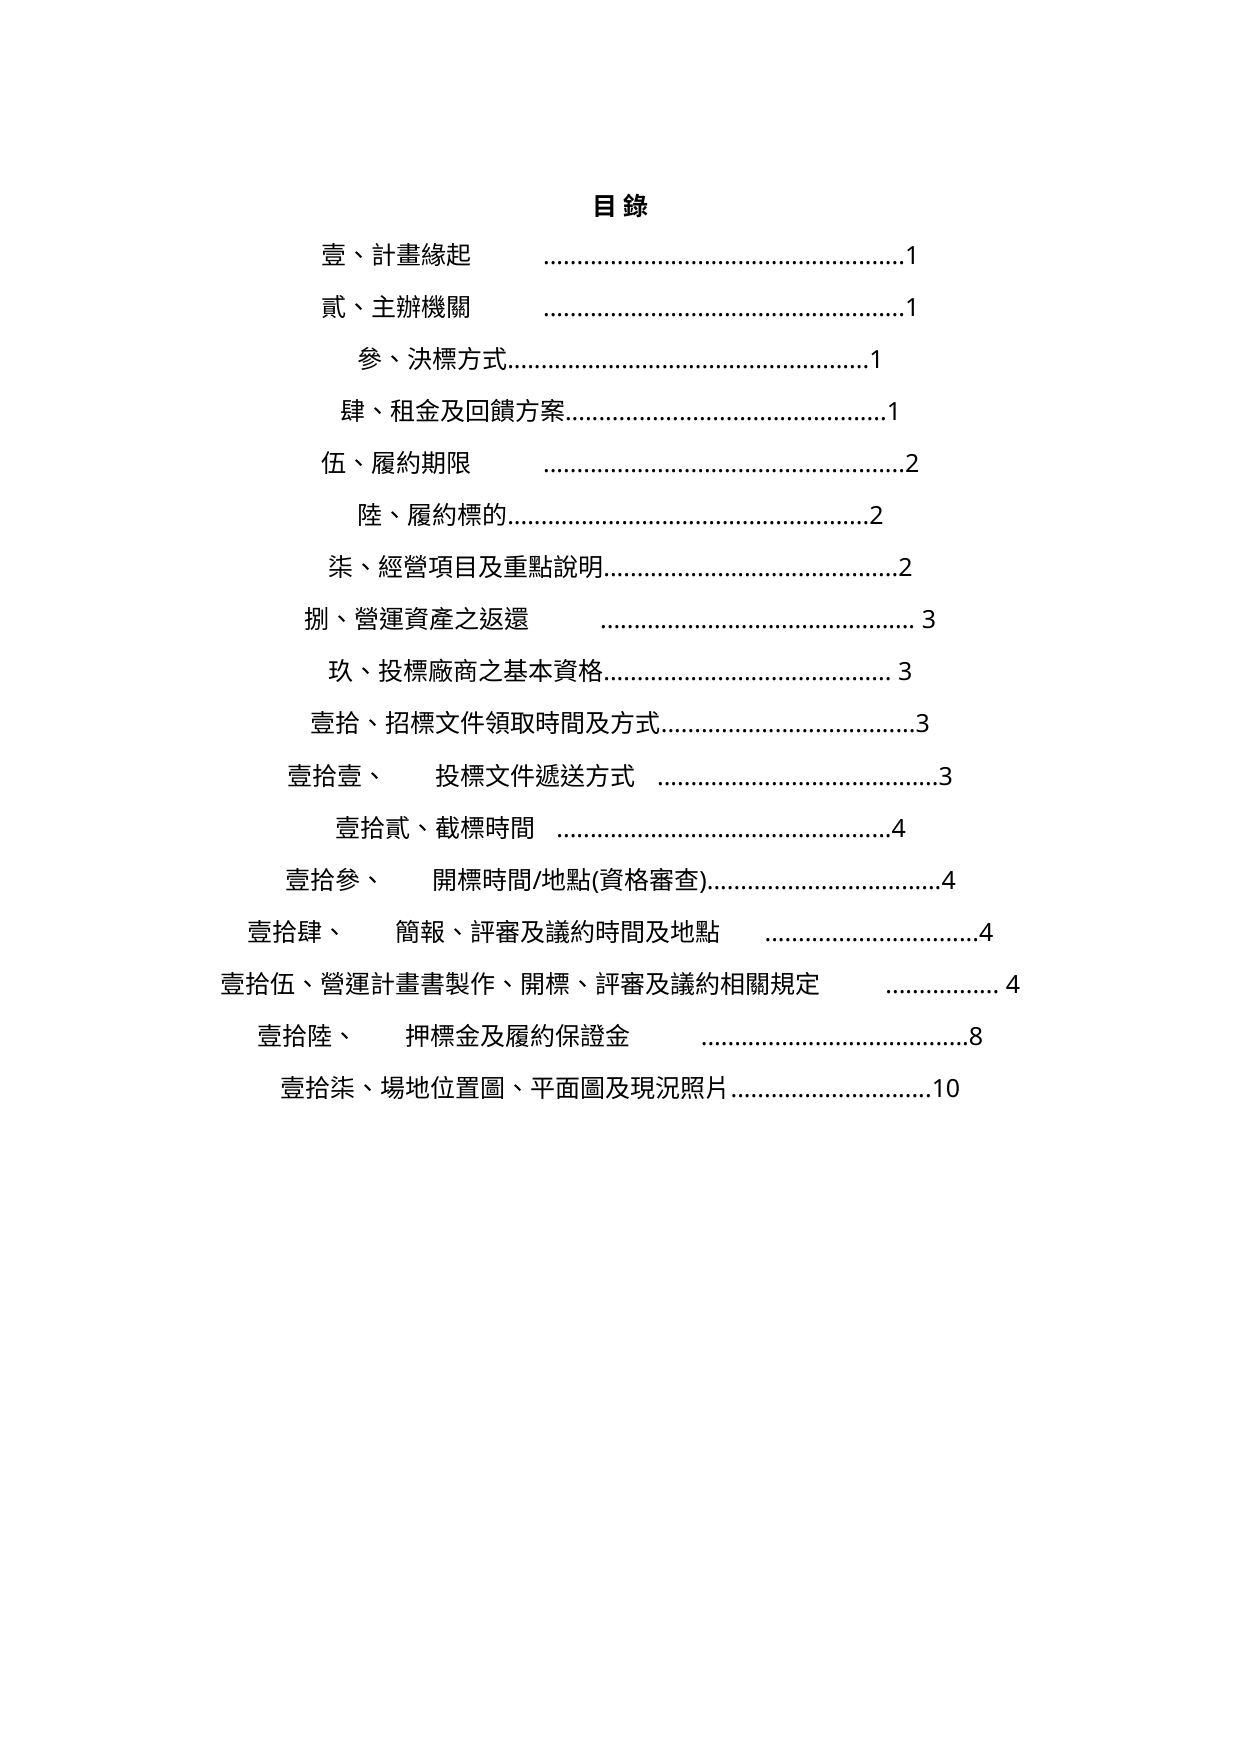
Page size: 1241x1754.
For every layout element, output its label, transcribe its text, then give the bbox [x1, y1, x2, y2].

text 壹拾壹、 投標文件遞送方式 ..........................................3 [118, 743, 1122, 795]
text 壹拾伍、營運計畫書製作、開標、評審及議約相關規定 ................. 4 [118, 952, 1122, 1004]
text 壹拾陸、 押標金及履約保證金 ........................................8 [118, 1004, 1122, 1056]
text 壹拾肆、 簡報、評審及議約時間及地點 ................................4 [118, 899, 1122, 952]
text 壹、計畫緣起 ......................................................1 [118, 222, 1122, 274]
text 壹拾柒、場地位置圖、平面圖及現況照片..............................10 [118, 1056, 1122, 1108]
text 目 錄 [118, 186, 1122, 222]
text 壹拾貳、截標時間 ..................................................4 [118, 795, 1122, 847]
text 柒、經營項目及重點說明............................................2 [118, 535, 1122, 587]
text 陸、履約標的......................................................2 [118, 483, 1122, 535]
text 貳、主辦機關 ......................................................1 [118, 274, 1122, 327]
text 玖、投標廠商之基本資格........................................... 3 [118, 639, 1122, 691]
text 伍、履約期限 ......................................................2 [118, 431, 1122, 483]
text 肆、租金及回饋方案................................................1 [118, 379, 1122, 431]
text 壹拾、招標文件領取時間及方式......................................3 [118, 691, 1122, 743]
text 參、決標方式......................................................1 [118, 327, 1122, 379]
text 壹拾參、 開標時間/地點(資格審查)...................................4 [118, 847, 1122, 899]
text 捌、營運資產之返還 ............................................... 3 [118, 587, 1122, 639]
